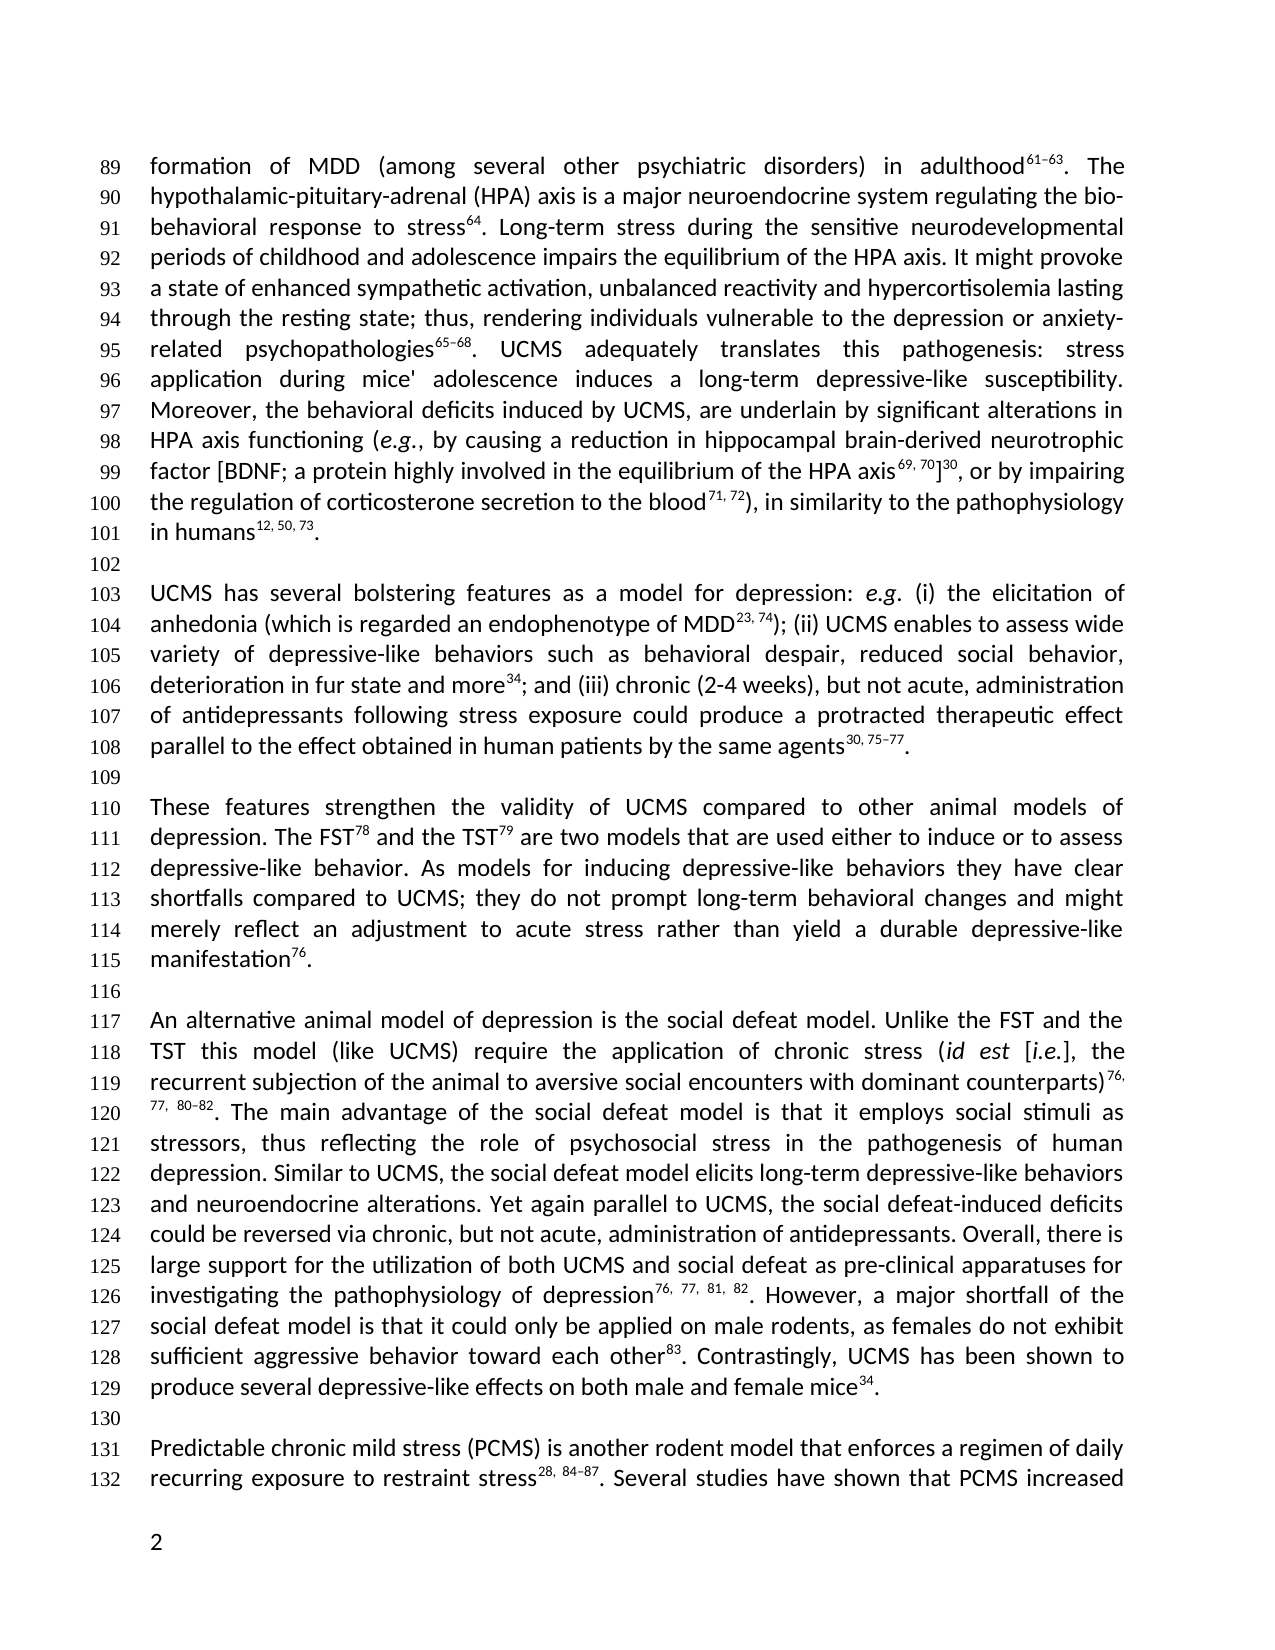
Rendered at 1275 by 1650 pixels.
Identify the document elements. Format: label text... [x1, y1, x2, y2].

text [150, 1432, 1125, 1493]
text UCMS has several bolstering features as a model for depression: e.g. (i) the elicitation of anhedonia (which is regarded an endophenotype of MDD23, 74); (ii) UCMS enables to assess wide variety of depressive-like behaviors such as behavioral despair, reduced social behavior, deterioration in fur state and more34; and (iii) chronic (2-4 weeks), but not acute, administration of antidepressants following stress exposure could produce a protracted therapeutic effect parallel to the effect obtained in human patients by the same agents30, 75–77. [150, 577, 1125, 760]
text These features strengthen the validity of UCMS compared to other animal models of depression. The FST78 and the TST79 are two models that are used either to induce or to assess depressive-like behavior. As models for inducing depressive-like behaviors they have clear shortfalls compared to UCMS; they do not prompt long-term behavioral changes and might merely reflect an adjustment to acute stress rather than yield a durable depressive-like manifestation76. [150, 791, 1125, 974]
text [150, 150, 1125, 547]
text An alternative animal model of depression is the social defeat model. Unlike the FST and the TST this model (like UCMS) require the application of chronic stress (id est [i.e.], the recurrent subjection of the animal to aversive social encounters with dominant counterparts)76, 77, 80–82. The main advantage of the social defeat model is that it employs social stimuli as stressors, thus reflecting the role of psychosocial stress in the pathogenesis of human depression. Similar to UCMS, the social defeat model elicits long-term depressive-like behaviors and neuroendocrine alterations. Yet again parallel to UCMS, the social defeat-induced deficits could be reversed via chronic, but not acute, administration of antidepressants. Overall, there is large support for the utilization of both UCMS and social defeat as pre-clinical apparatuses for investigating the pathophysiology of depression76, 77, 81, 82. However, a major shortfall of the social defeat model is that it could only be applied on male rodents, as females do not exhibit sufficient aggressive behavior toward each other83. Contrastingly, UCMS has been shown to produce several depressive-like effects on both male and female mice34. [150, 1004, 1125, 1401]
